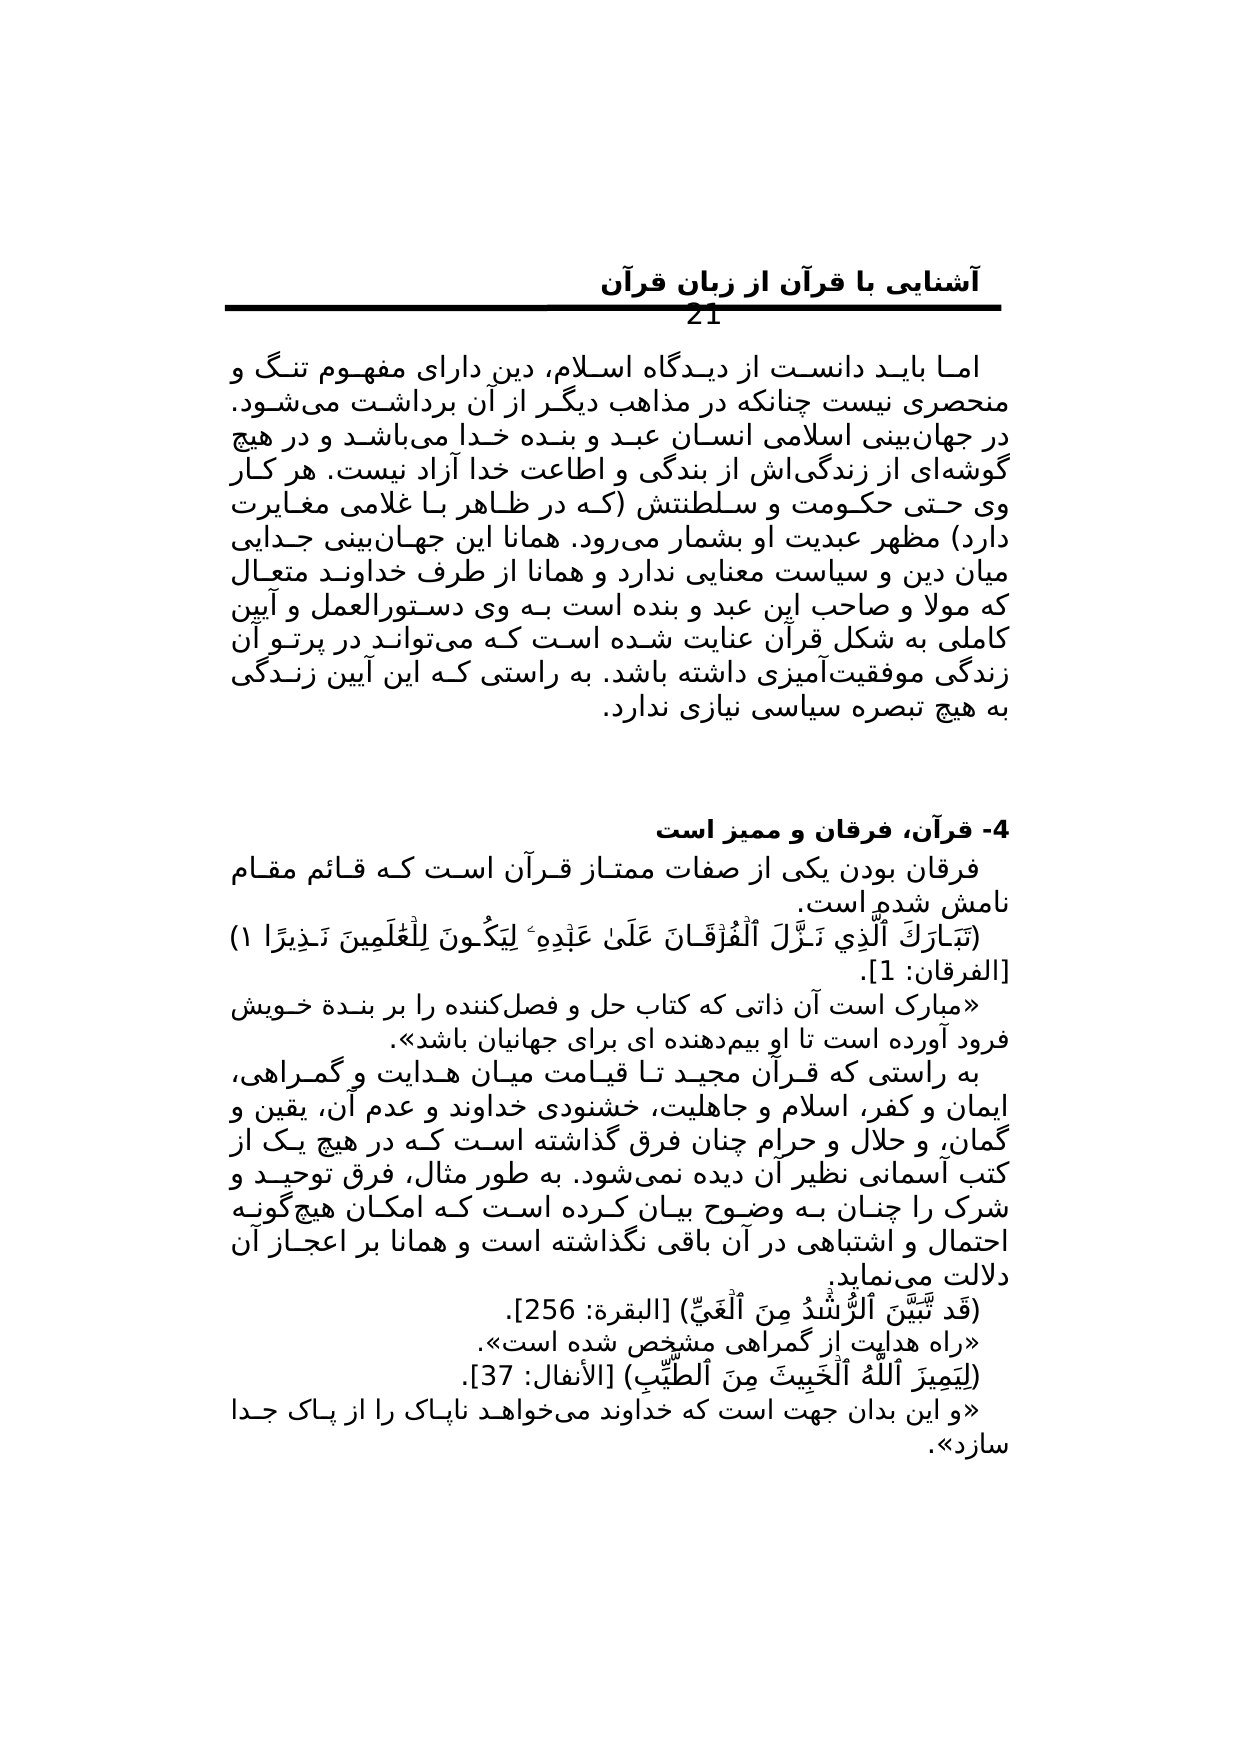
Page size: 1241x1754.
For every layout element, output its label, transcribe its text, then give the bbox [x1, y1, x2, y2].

text فرقان بودن یکی از صفات ممتاز قرآن است که قائم مقام نامش شده است. [230, 851, 1010, 919]
text 4- قرآن، فرقان و ممیز است [230, 816, 1010, 845]
text ﴿لِيَمِيزَ ٱللَّهُ ٱلۡخَبِيثَ مِنَ ٱلطَّيِّبِ﴾ [الأنفال: 37]. [230, 1358, 1010, 1392]
text به راستی که قرآن مجید تا قیامت میان هدایت و گمراهی، ایمان و کفر، اسلام و جاهلیت، خشنودی خداوند و عدم آن، یقین و گمان، و حلال و حرام چنان فرق گذاشته است که در هیچ یک از کتب آسمانی نظیر آن دیده نمی‌شود. به طور مثال، فرق توحید و شرک را چنان به وضوح بیان کرده است که امکان هیچ‌گونه احتمال و اشتباهی در آن باقی نگذاشته است و همانا بر اعجاز آن دلالت می‌نماید. [230, 1055, 1010, 1293]
text ﴿تَبَارَكَ ٱلَّذِي نَزَّلَ ٱلۡفُرۡقَانَ عَلَىٰ عَبۡدِهِۦ لِيَكُونَ لِلۡعَٰلَمِينَ نَذِيرًا ١﴾ [الفرقان: 1]. [230, 919, 1010, 987]
text اما باید دانست از دیدگاه اسلام، دین دارای مفهوم تنگ و منحصری نیست چنانکه در مذاهب دیگر از آن برداشت می‌شود. در جهان‌بینی اسلامی انسان عبد و بنده خدا می‌باشد و در هیچ گوشه‌ای از زندگی‌اش از بندگی و اطاعت خدا آزاد نیست. هر کار وی حتی حکومت و سلطنتش (که در ظاهر با غلامی مغایرت دارد) مظهر عبدیت او بشمار می‌رود. همانا این جهان‌بینی جدایی میان دین و سیاست معنایی ندارد و همانا از طرف خداوند متعال که مولا و صاحب این عبد و بنده است به وی دستورالعمل و آیین کاملی به شکل قرآن عنایت شده است که می‌تواند در پرتو آن زندگی موفقیت‌آمیزی داشته باشد. به راستی که این آیین زندگی به هیچ تبصره سیاسی نیازی ندارد. [230, 350, 1010, 724]
text ﴿قَد تَّبَيَّنَ ٱلرُّشۡدُ مِنَ ٱلۡغَيِّ﴾ [البقرة: 256]. [230, 1293, 1010, 1327]
text «و این بدان جهت است که خداوند می‌خواهد ناپاک را از پاک جدا سازد». [230, 1392, 1010, 1460]
text «راه هدایت از گمراهی مشخص شده است». [230, 1327, 1010, 1358]
text «مبارک است آن ذاتی که کتاب حل و فصل‌کننده را بر بندة خویش فرود آورده است تا او بیم‌دهنده ای برای جهانیان باشد». [230, 987, 1010, 1055]
